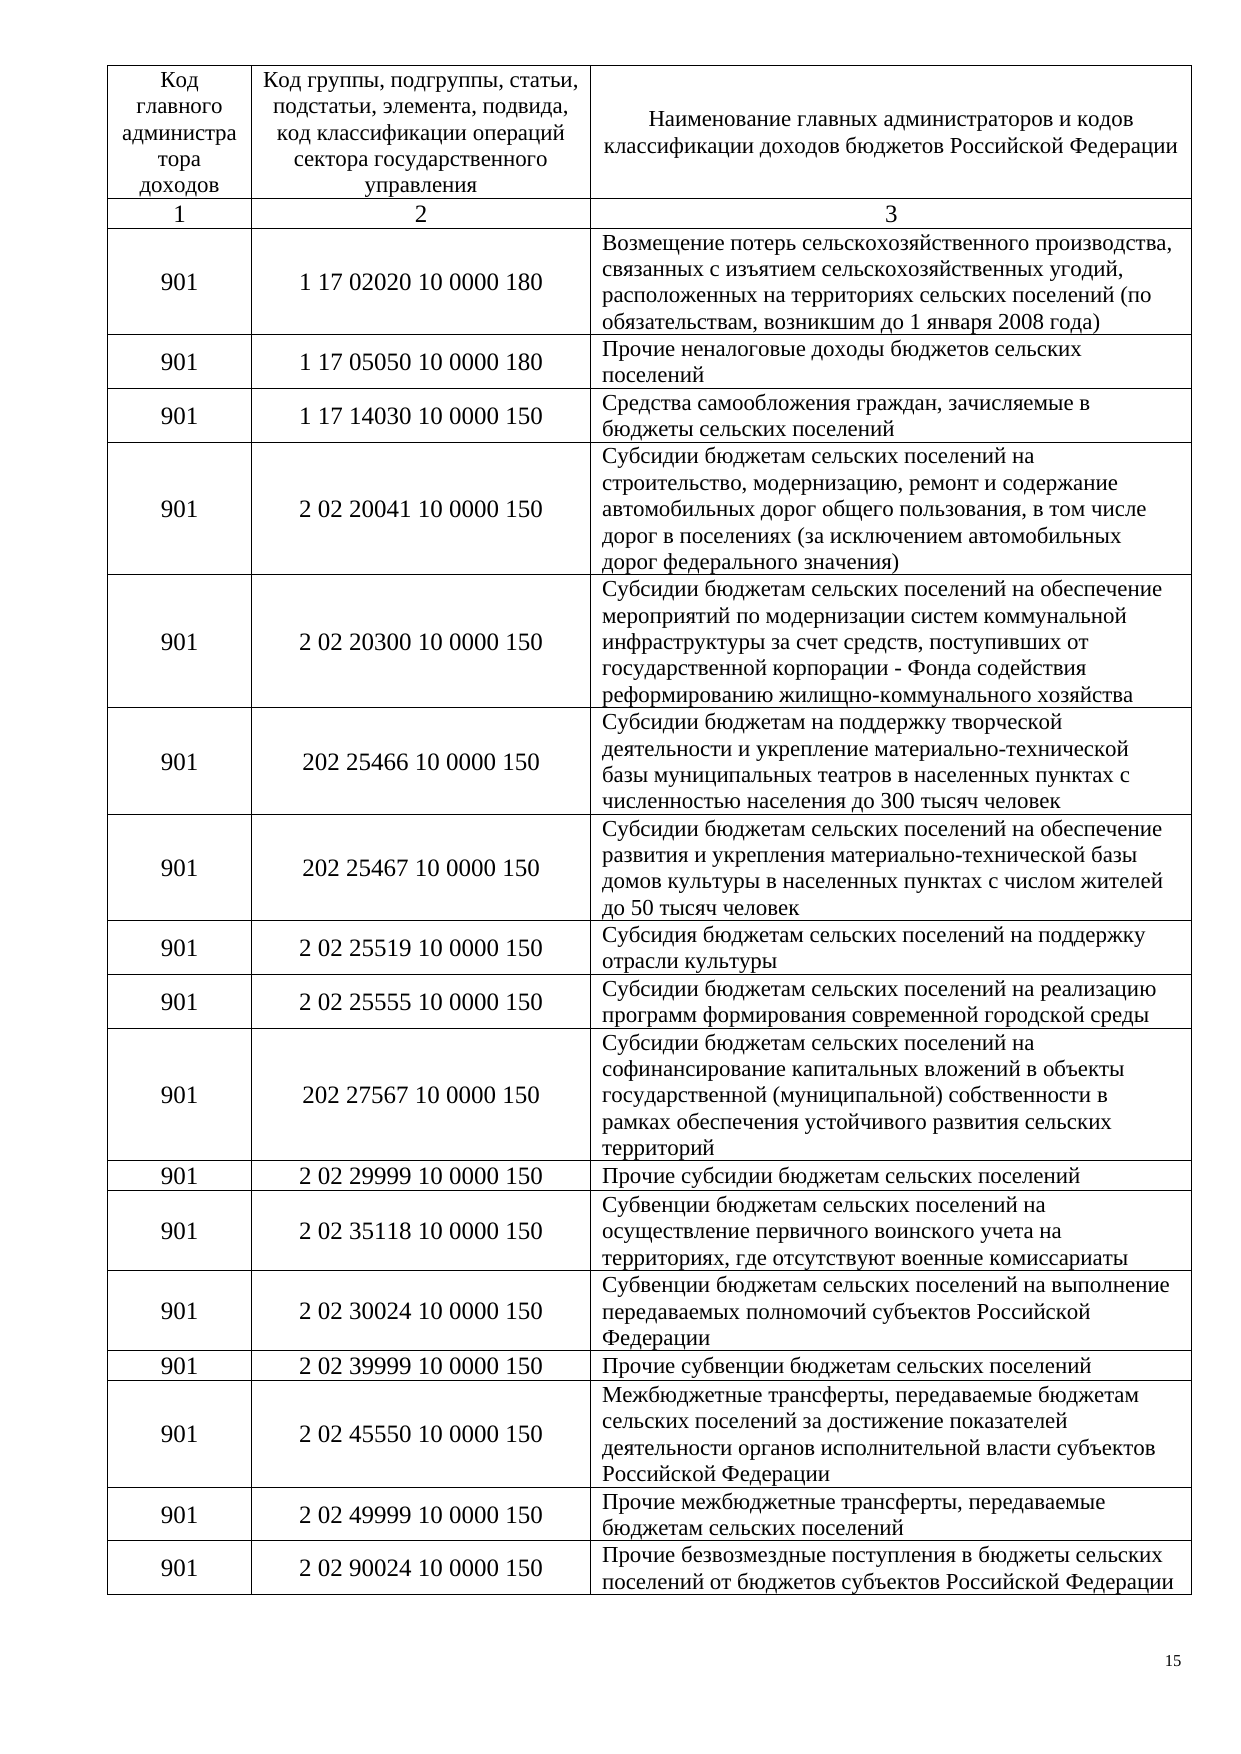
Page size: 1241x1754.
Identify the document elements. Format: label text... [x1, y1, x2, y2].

table_cell 901 [108, 443, 251, 574]
table_cell 2 02 30024 10 0000 150 [252, 1271, 590, 1350]
table_cell 2 02 20300 10 0000 150 [252, 575, 590, 707]
table_cell 901 [108, 229, 251, 334]
table_cell 2 02 39999 10 0000 150 [252, 1351, 590, 1380]
table_cell 901 [108, 1351, 251, 1380]
table_cell Субвенции бюджетам сельских поселений на осуществление первичного воинского учета на территориях, где отсутствуют военные комиссариаты [591, 1191, 1191, 1270]
table_header Код главного администратора доходов [108, 66, 251, 198]
table_cell 202 27567 10 0000 150 [252, 1029, 590, 1160]
table_cell 901 [108, 708, 251, 814]
table_header Наименование главных администраторов и кодов классификации доходов бюджетов Российской Федерации [591, 66, 1191, 198]
table_cell Субвенции бюджетам сельских поселений на выполнение передаваемых полномочий субъектов Российской Федерации [591, 1271, 1191, 1350]
table_cell 2 02 20041 10 0000 150 [252, 443, 590, 574]
table_cell Прочие неналоговые доходы бюджетов сельских поселений [591, 335, 1191, 388]
table_cell 2 02 25519 10 0000 150 [252, 921, 590, 974]
table_cell 901 [108, 1271, 251, 1350]
table_cell 901 [108, 575, 251, 707]
table_cell 2 [252, 199, 590, 228]
table_cell Субсидии бюджетам сельских поселений на реализацию программ формирования современной городской среды [591, 975, 1191, 1028]
table_cell 202 25467 10 0000 150 [252, 815, 590, 920]
table_cell Прочие межбюджетные трансферты, передаваемые бюджетам сельских поселений [591, 1488, 1191, 1540]
table_cell 2 02 90024 10 0000 150 [252, 1541, 590, 1594]
table_cell 2 02 49999 10 0000 150 [252, 1488, 590, 1540]
table_cell 202 25466 10 0000 150 [252, 708, 590, 814]
table_cell 1 [108, 199, 251, 228]
table_cell Прочие безвозмездные поступления в бюджеты сельских поселений от бюджетов субъектов Российской Федерации [591, 1541, 1191, 1594]
table_cell Возмещение потерь сельскохозяйственного производства, связанных с изъятием сельскохозяйственных угодий, расположенных на территориях сельских поселений (по обязательствам, возникшим до 1 января 2008 года) [591, 229, 1191, 334]
table_cell 901 [108, 1381, 251, 1487]
table_cell Субсидия бюджетам сельских поселений на поддержку отрасли культуры [591, 921, 1191, 974]
table_cell 901 [108, 335, 251, 388]
table_cell 2 02 35118 10 0000 150 [252, 1191, 590, 1270]
table_cell Субсидии бюджетам сельских поселений на обеспечение мероприятий по модернизации систем коммунальной инфраструктуры за счет средств, поступивших от государственной корпорации - Фонда содействия реформированию жилищно-коммунального хозяйства [591, 575, 1191, 707]
table_cell Субсидии бюджетам на поддержку творческой деятельности и укрепление материально-технической базы муниципальных театров в населенных пунктах с численностью населения до 300 тысяч человек [591, 708, 1191, 814]
table_cell 901 [108, 1488, 251, 1540]
table_cell 901 [108, 1541, 251, 1594]
table_header Код группы, подгруппы, статьи, подстатьи, элемента, подвида, код классификации операций сектора государственного управления [252, 66, 590, 198]
table_cell 901 [108, 921, 251, 974]
table_cell 1 17 14030 10 0000 150 [252, 389, 590, 442]
table_cell 2 02 45550 10 0000 150 [252, 1381, 590, 1487]
table_cell 1 17 02020 10 0000 180 [252, 229, 590, 334]
table_cell 901 [108, 975, 251, 1028]
table_cell Межбюджетные трансферты, передаваемые бюджетам сельских поселений за достижение показателей деятельности органов исполнительной власти субъектов Российской Федерации [591, 1381, 1191, 1487]
table_cell 3 [591, 199, 1191, 228]
table_cell 901 [108, 389, 251, 442]
table_cell 1 17 05050 10 0000 180 [252, 335, 590, 388]
table_cell 2 02 25555 10 0000 150 [252, 975, 590, 1028]
table_cell Прочие субсидии бюджетам сельских поселений [591, 1161, 1191, 1190]
table_cell Субсидии бюджетам сельских поселений на строительство, модернизацию, ремонт и содержание автомобильных дорог общего пользования, в том числе дорог в поселениях (за исключением автомобильных дорог федерального значения) [591, 443, 1191, 574]
table_cell 2 02 29999 10 0000 150 [252, 1161, 590, 1190]
table_cell Прочие субвенции бюджетам сельских поселений [591, 1351, 1191, 1380]
table_cell Средства самообложения граждан, зачисляемые в бюджеты сельских поселений [591, 389, 1191, 442]
table_cell 901 [108, 1029, 251, 1160]
table_cell 901 [108, 1161, 251, 1190]
table_cell Субсидии бюджетам сельских поселений на софинансирование капитальных вложений в объекты государственной (муниципальной) собственности в рамках обеспечения устойчивого развития сельских территорий [591, 1029, 1191, 1160]
table_cell 901 [108, 815, 251, 920]
table_cell 901 [108, 1191, 251, 1270]
table_cell Субсидии бюджетам сельских поселений на обеспечение развития и укрепления материально-технической базы домов культуры в населенных пунктах с числом жителей до 50 тысяч человек [591, 815, 1191, 920]
